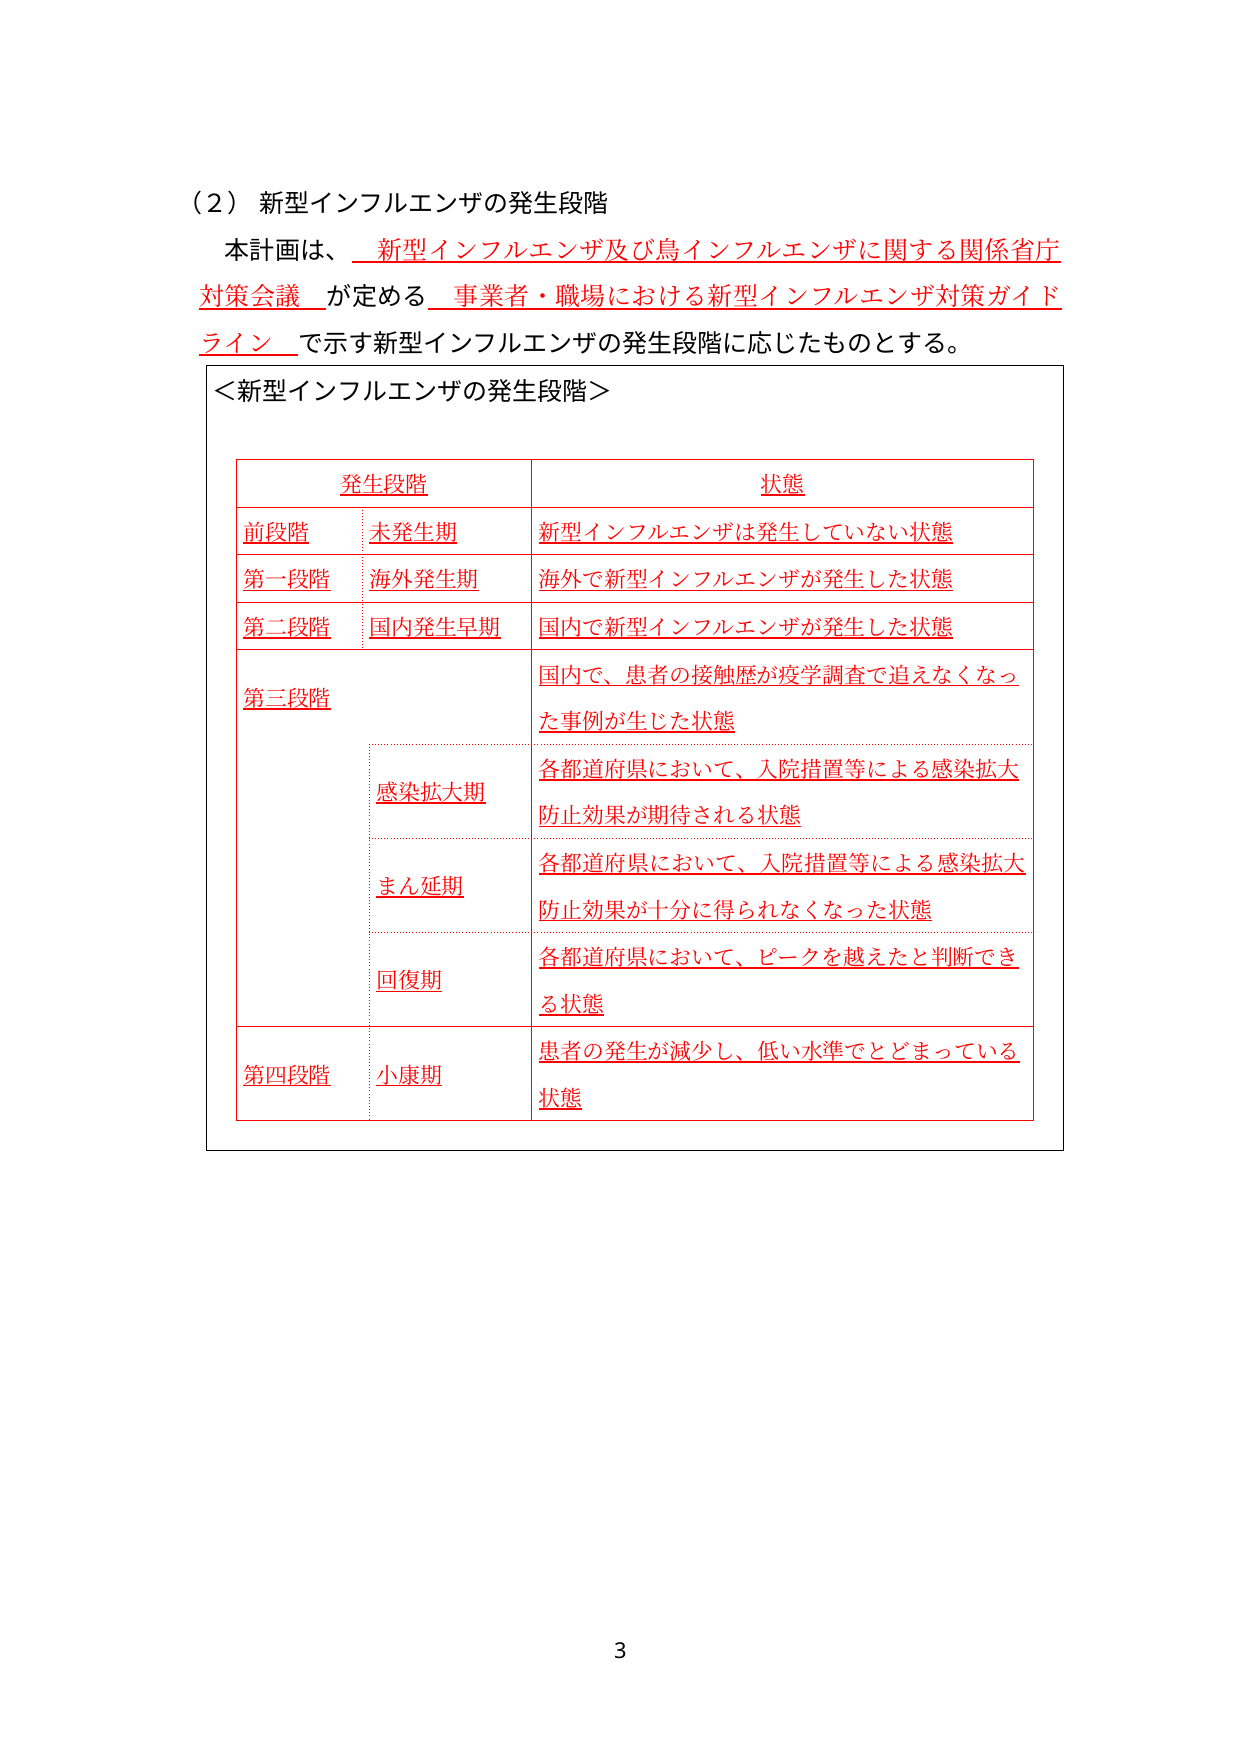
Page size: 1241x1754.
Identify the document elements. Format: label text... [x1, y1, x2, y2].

text 本計画は、 新型インフルエンザ及び鳥インフルエンザに関する関係省庁対策会議 が定める 事業者・職場における新型インフルエンザ対策ガイドライン で示す新型インフルエンザの発生段階に応じたものとする。 [199, 225, 1063, 365]
table_header ＜新型インフルエンザの発生段階＞ [207, 366, 1063, 1150]
subtitle 新型インフルエンザの発生段階 [177, 178, 1063, 225]
